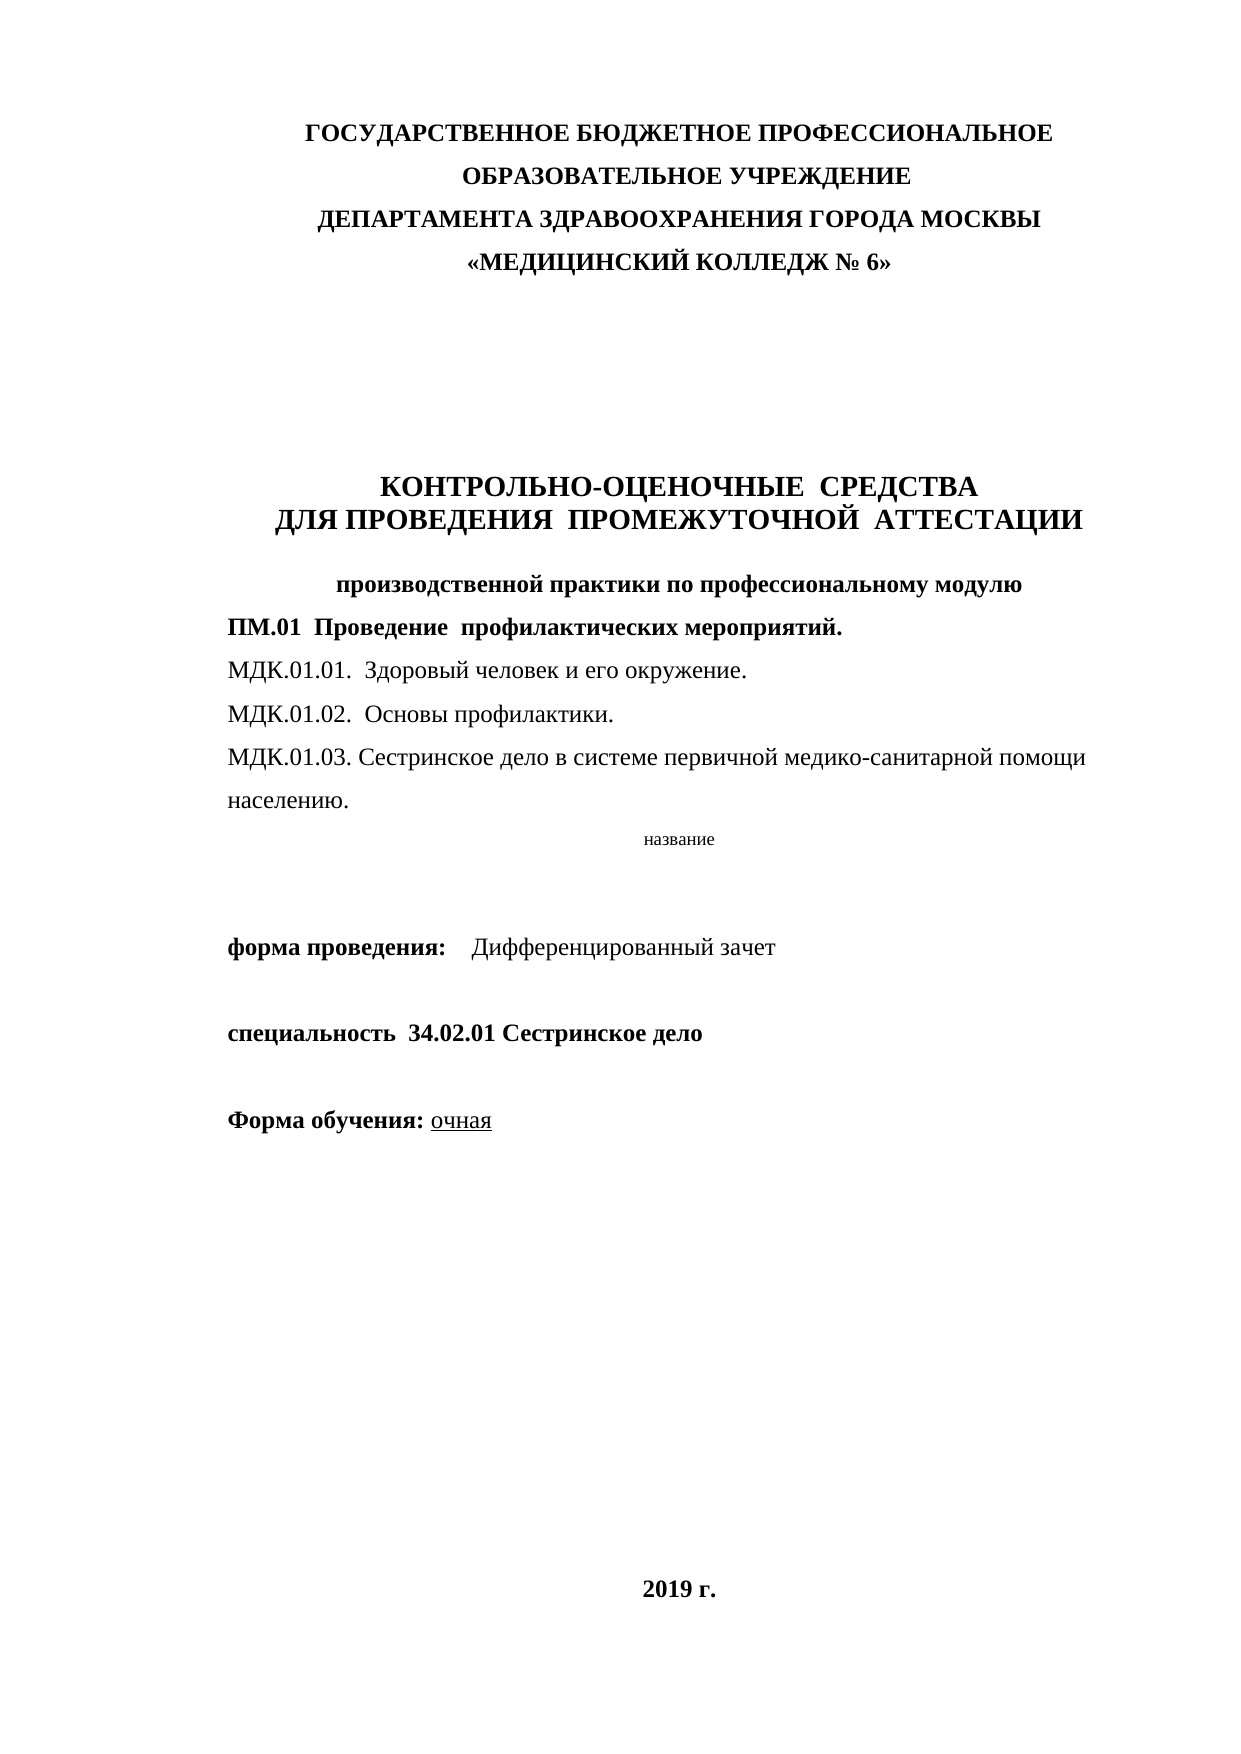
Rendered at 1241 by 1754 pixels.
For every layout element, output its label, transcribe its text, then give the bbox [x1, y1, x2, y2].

text ДЕПАРТАМЕНТА ЗДРАВООХРАНЕНИЯ ГОРОДА МОСКВЫ [177, 204, 1181, 233]
text МДК.01.03. Сестринское дело в системе первичной медико-санитарной помощи [177, 742, 1136, 771]
text 2019 г. [177, 1574, 1181, 1603]
text населению. [177, 785, 1136, 814]
text форма проведения: Дифференцированный зачет [177, 932, 1181, 961]
text название [177, 828, 1181, 850]
text специальность 34.02.01 Сестринское дело [177, 1018, 1181, 1047]
text Форма обучения: очная [177, 1105, 1152, 1133]
text «МЕДИЦИНСКИЙ КОЛЛЕДЖ № 6» [177, 247, 1181, 276]
text для проведения промежуточной аттестации [177, 502, 1181, 536]
text МДК.01.01. Здоровый человек и его окружение. [177, 656, 1136, 684]
text МДК.01.02. Основы профилактики. [177, 699, 1136, 727]
text ПМ.01 Проведение профилактических мероприятий. [177, 612, 1136, 641]
text контрольно-оценочные средства [177, 469, 1181, 502]
text ГОСУДАРСТВЕННОЕ БЮДЖЕТНОЕ ПРОФЕССИОНАЛЬНОЕ ОБРАЗОВАТЕЛЬНОЕ УЧРЕЖДЕНИЕ [177, 118, 1181, 190]
text производственной практики по профессиональному модулю [177, 569, 1181, 598]
